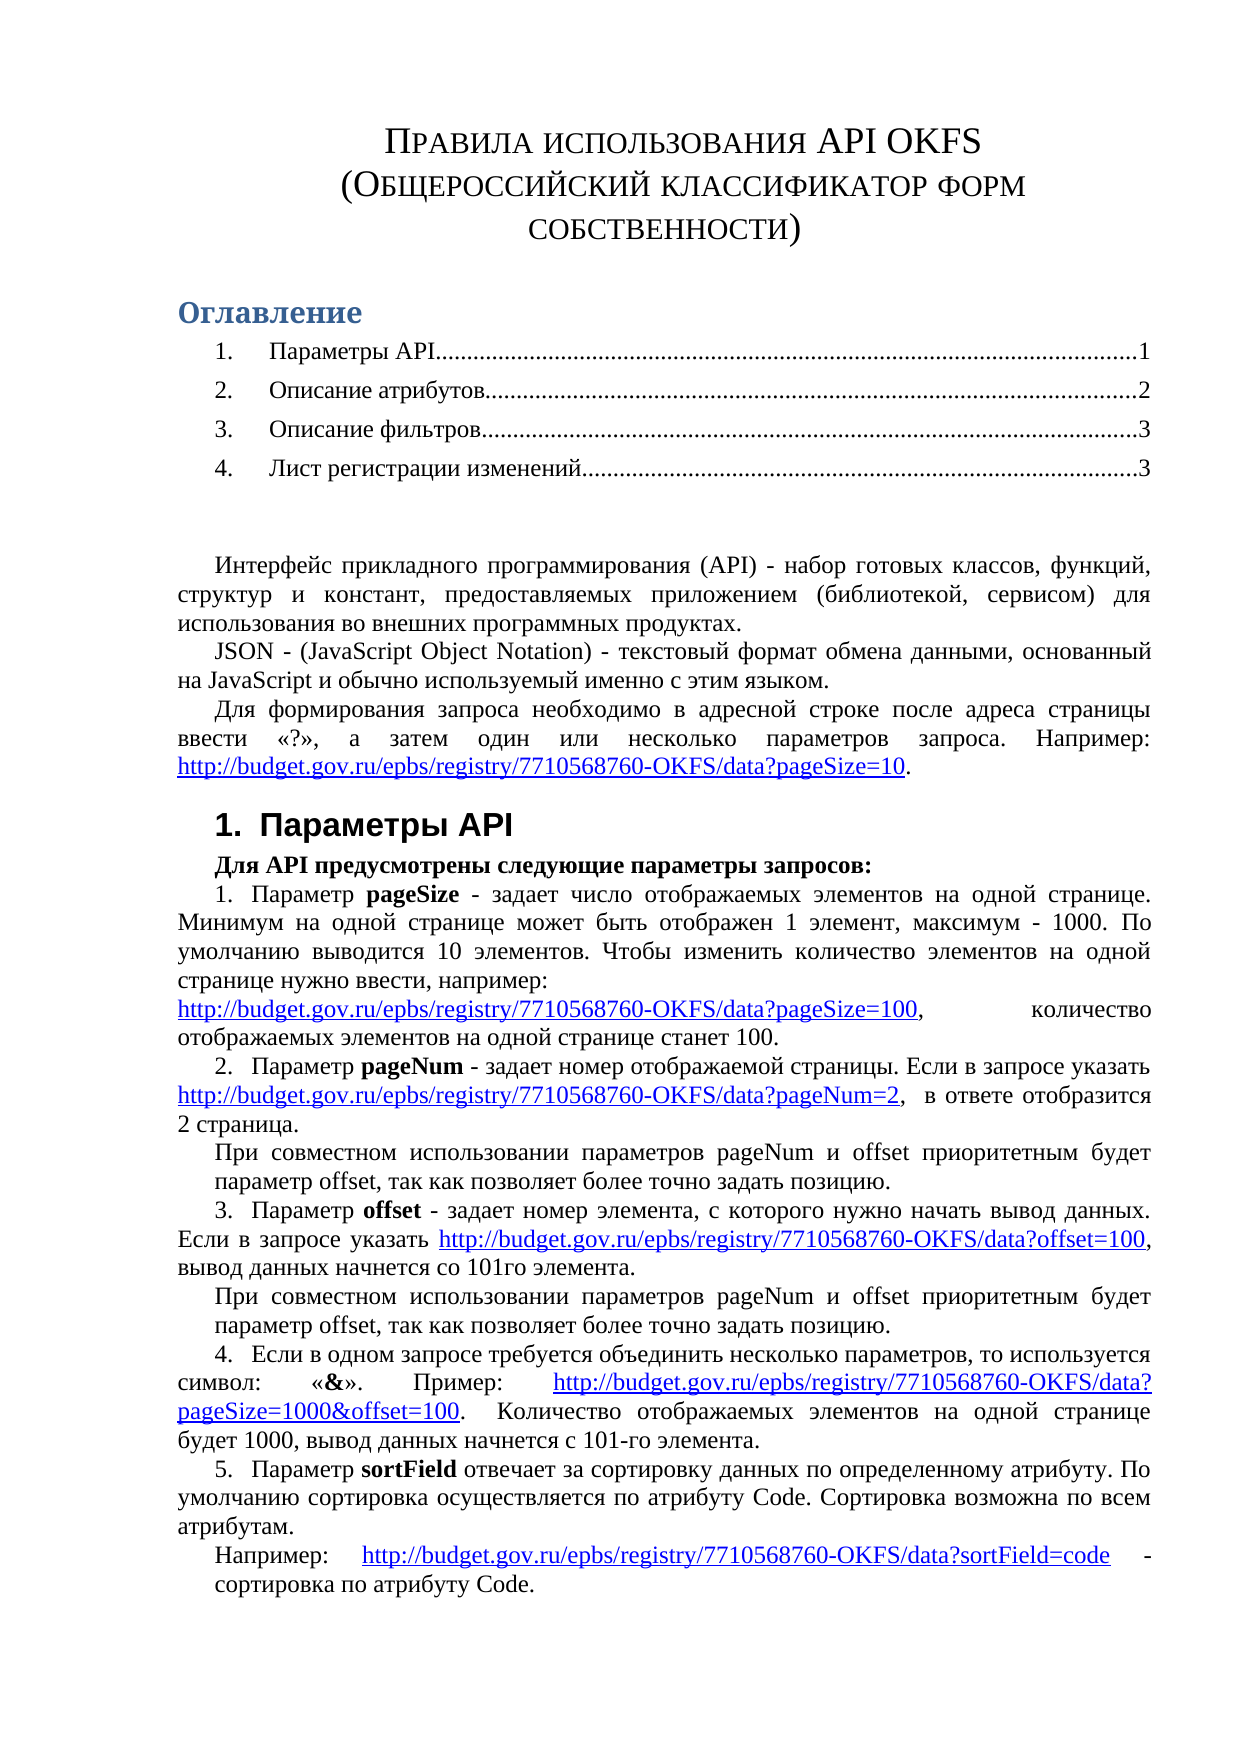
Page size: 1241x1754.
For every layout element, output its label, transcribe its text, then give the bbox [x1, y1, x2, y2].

subtitle Параметры API [214, 805, 1152, 844]
text Для формирования запроса необходимо в адресной строке после адреса страницы ввести «?», а затем один или несколько параметров запроса. Например: http://budget.gov.ru/epbs/registry/7710568760-OKFS/data?pageSize=10. [177, 694, 1152, 780]
text JSON - (JavaScript Object Notation) - текстовый формат обмена данными, основанный на JavaScript и обычно используемый именно с этим языком. [177, 636, 1152, 694]
list Параметр sortField отвечает за сортировку данных по определенному атрибуту. По умолчанию сортировка осуществляется по атрибуту Code. Сортировка возможна по всем атрибутам. [177, 1454, 1152, 1540]
list Параметр pageNum - задает номер отображаемой страницы. Если в запросе указать http://budget.gov.ru/epbs/registry/7710568760-OKFS/data?pageNum=2, в ответе отобразится 2 страница. [177, 1051, 1152, 1137]
text Интерфейс прикладного программирования (API) - набор готовых классов, функций, структур и констант, предоставляемых приложением (библиотекой, сервисом) для использования во внешних программных продуктах. [177, 550, 1152, 636]
list Параметр offset - задает номер элемента, с которого нужно начать вывод данных. Если в запросе указать http://budget.gov.ru/epbs/registry/7710568760-OKFS/data?offset=100, вывод данных начнется со 101го элемента. [177, 1195, 1152, 1281]
list При совместном использовании параметров pageNum и offset приоритетным будет параметр offset, так как позволяет более точно задать позицию. [214, 1281, 1152, 1339]
text Для API предусмотрены следующие параметры запросов: [177, 850, 1152, 879]
text Правила использования API OKFS [177, 118, 1152, 161]
list http://budget.gov.ru/epbs/registry/7710568760-OKFS/data?pageSize=100, количество отображаемых элементов на одной странице станет 100. [177, 994, 1152, 1051]
list Например: http://budget.gov.ru/epbs/registry/7710568760-OKFS/data?sortField=code - сортировка по атрибуту Code. [214, 1540, 1152, 1597]
list При совместном использовании параметров pageNum и offset приоритетным будет параметр offset, так как позволяет более точно задать позицию. [214, 1137, 1152, 1195]
list Параметр pageSize - задает число отображаемых элементов на одной странице. Минимум на одной странице может быть отображен 1 элемент, максимум - 1000. По умолчанию выводится 10 элементов. Чтобы изменить количество элементов на одной странице нужно ввести, например: [177, 879, 1152, 994]
list Если в одном запросе требуется объединить несколько параметров, то используется символ: «&». Пример: http://budget.gov.ru/epbs/registry/7710568760-OKFS/data?pageSize=1000&offset=100. Количество отображаемых элементов на одной странице будет 1000, вывод данных начнется с 101-го элемента. [177, 1339, 1152, 1454]
text (Общероссийский классификатор форм собственности) [177, 161, 1152, 247]
